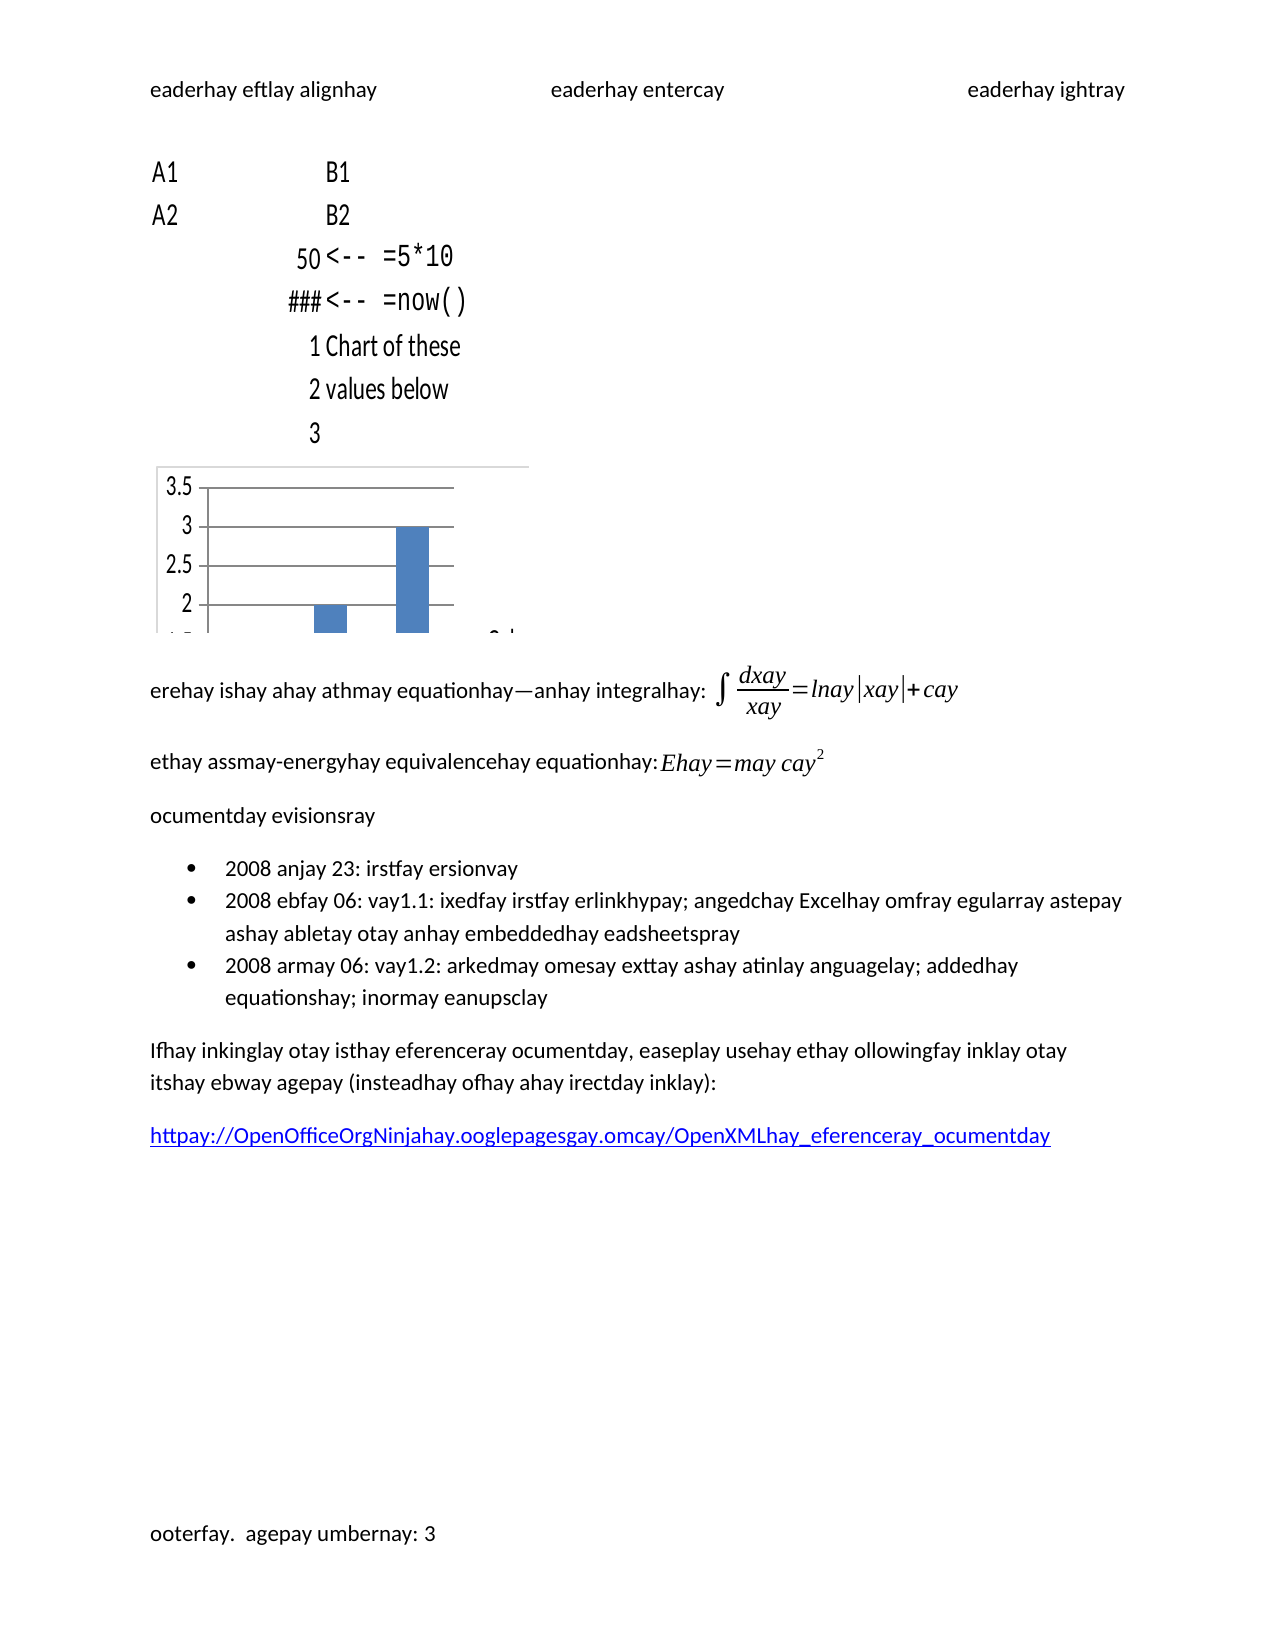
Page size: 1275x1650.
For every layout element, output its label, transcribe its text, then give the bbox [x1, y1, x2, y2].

text ocumentday evisionsray [150, 801, 1125, 829]
list 2008 anjay 23: irstfay ersionvay [187, 854, 1125, 882]
text erehay ishay ahay athmay equationhay—anhay integralhay: [150, 661, 1125, 720]
text httpay://OpenOfficeOrgNinjahay.ooglepagesgay.omcay/OpenXMLhay_eferenceray_ocumentday [150, 1121, 1125, 1149]
list 2008 ebfay 06: vay1.1: ixedfay irstfay erlinkhypay; angedchay Excelhay omfray egularray astepay ashay abletay otay anhay embeddedhay eadsheetspray [187, 887, 1125, 947]
list 2008 armay 06: vay1.2: arkedmay omesay exttay ashay atinlay anguagelay; addedhay equationshay; inormay eanupsclay [187, 951, 1125, 1011]
text Ifhay inkinglay otay isthay eferenceray ocumentday, easeplay usehay ethay ollowingfay inklay otay itshay ebway agepay (insteadhay ofhay ahay irectday inklay): [150, 1036, 1125, 1096]
text ethay assmay-energyhay equivalencehay equationhay: [150, 745, 1125, 776]
